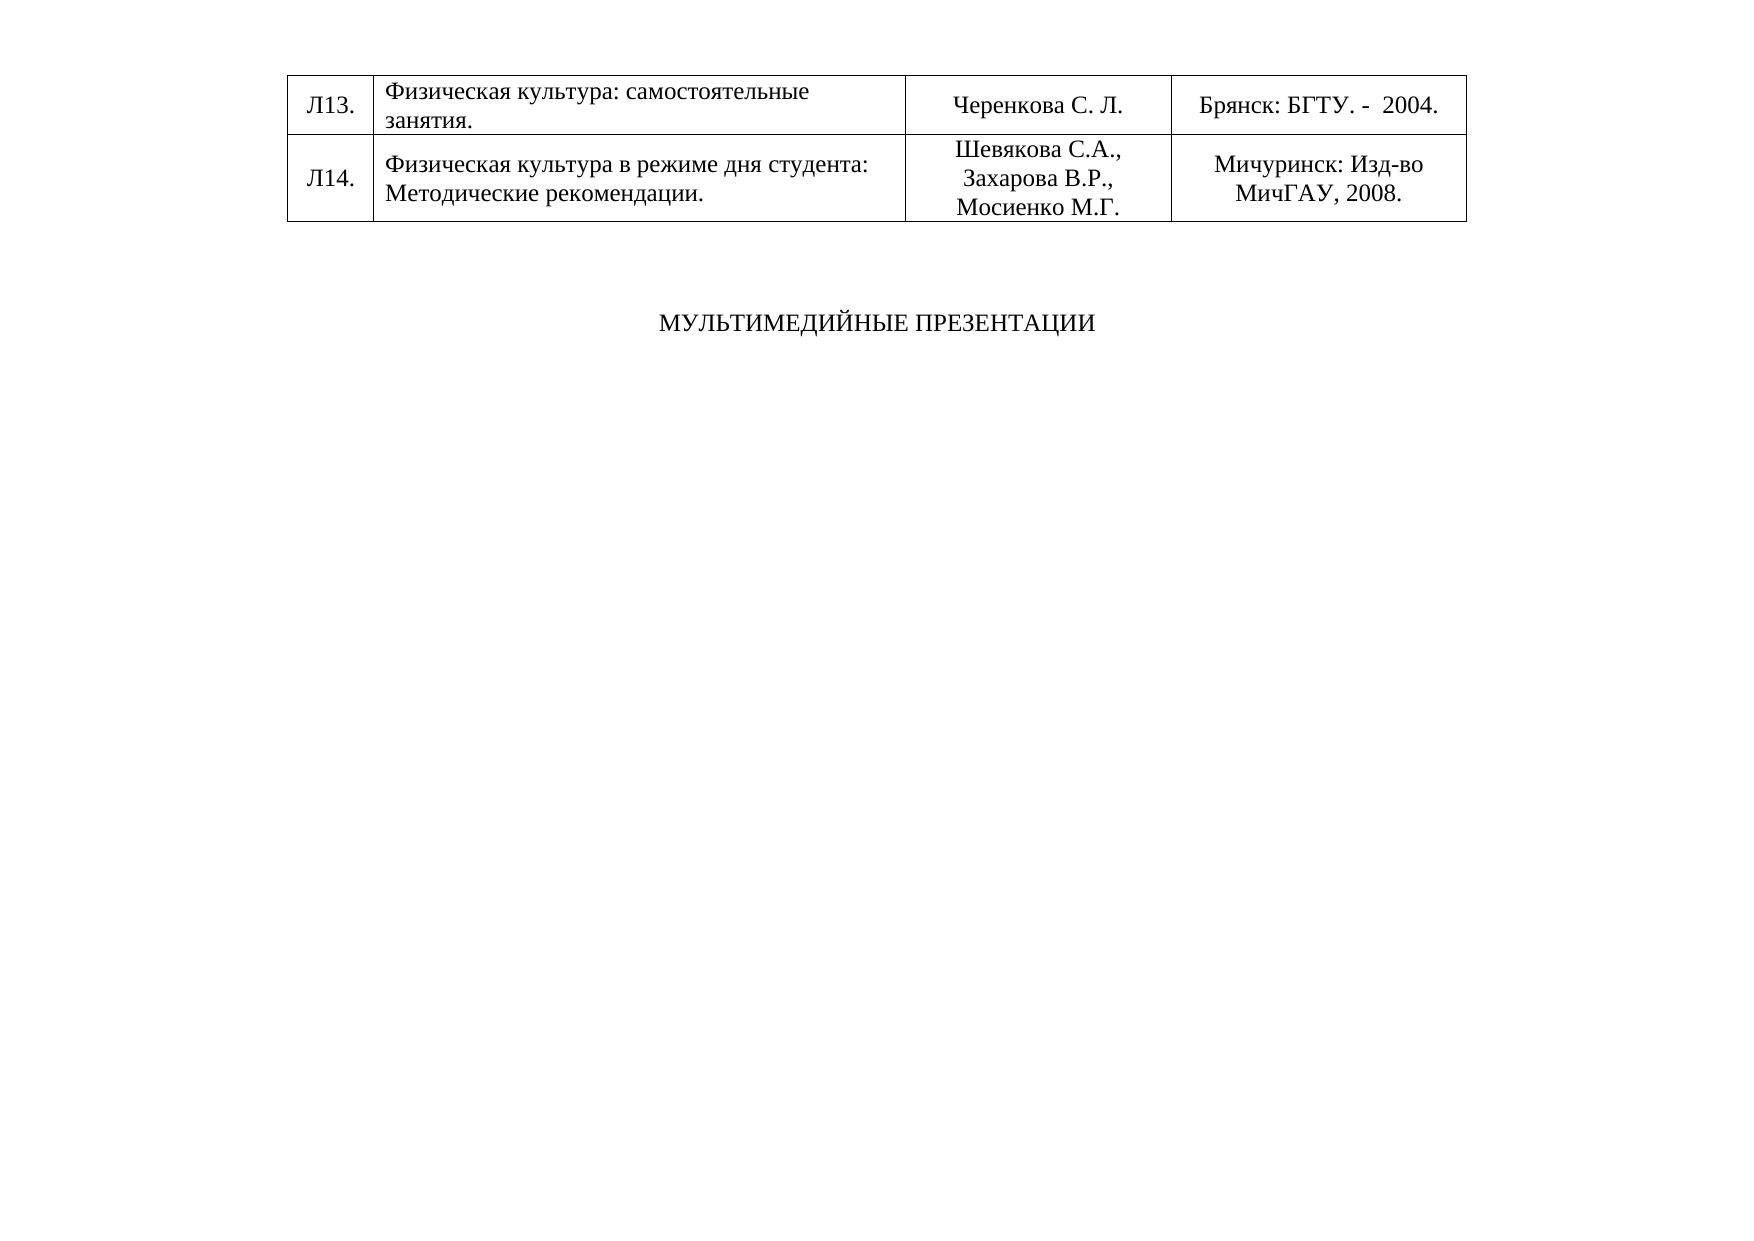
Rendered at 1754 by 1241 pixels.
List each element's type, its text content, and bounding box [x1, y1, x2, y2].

table_cell Физическая культура в режиме дня студента: Методические рекомендации. [374, 135, 905, 221]
table_cell Черенкова С. Л. [906, 76, 1171, 133]
table_cell Мичуринск: Изд-во МичГАУ, 2008. [1172, 135, 1466, 221]
table_cell Брянск: БГТУ. - 2004. [1172, 76, 1466, 133]
text МУЛЬТИМЕДИЙНЫЕ ПРЕЗЕНТАЦИИ [75, 308, 1679, 337]
table_cell Л13. [288, 76, 373, 133]
table_cell Л14. [288, 135, 373, 221]
table_cell Шевякова С.А., Захарова В.Р., Мосиенко М.Г. [906, 135, 1171, 221]
table_cell Физическая культура: самостоятельные занятия. [374, 76, 905, 133]
